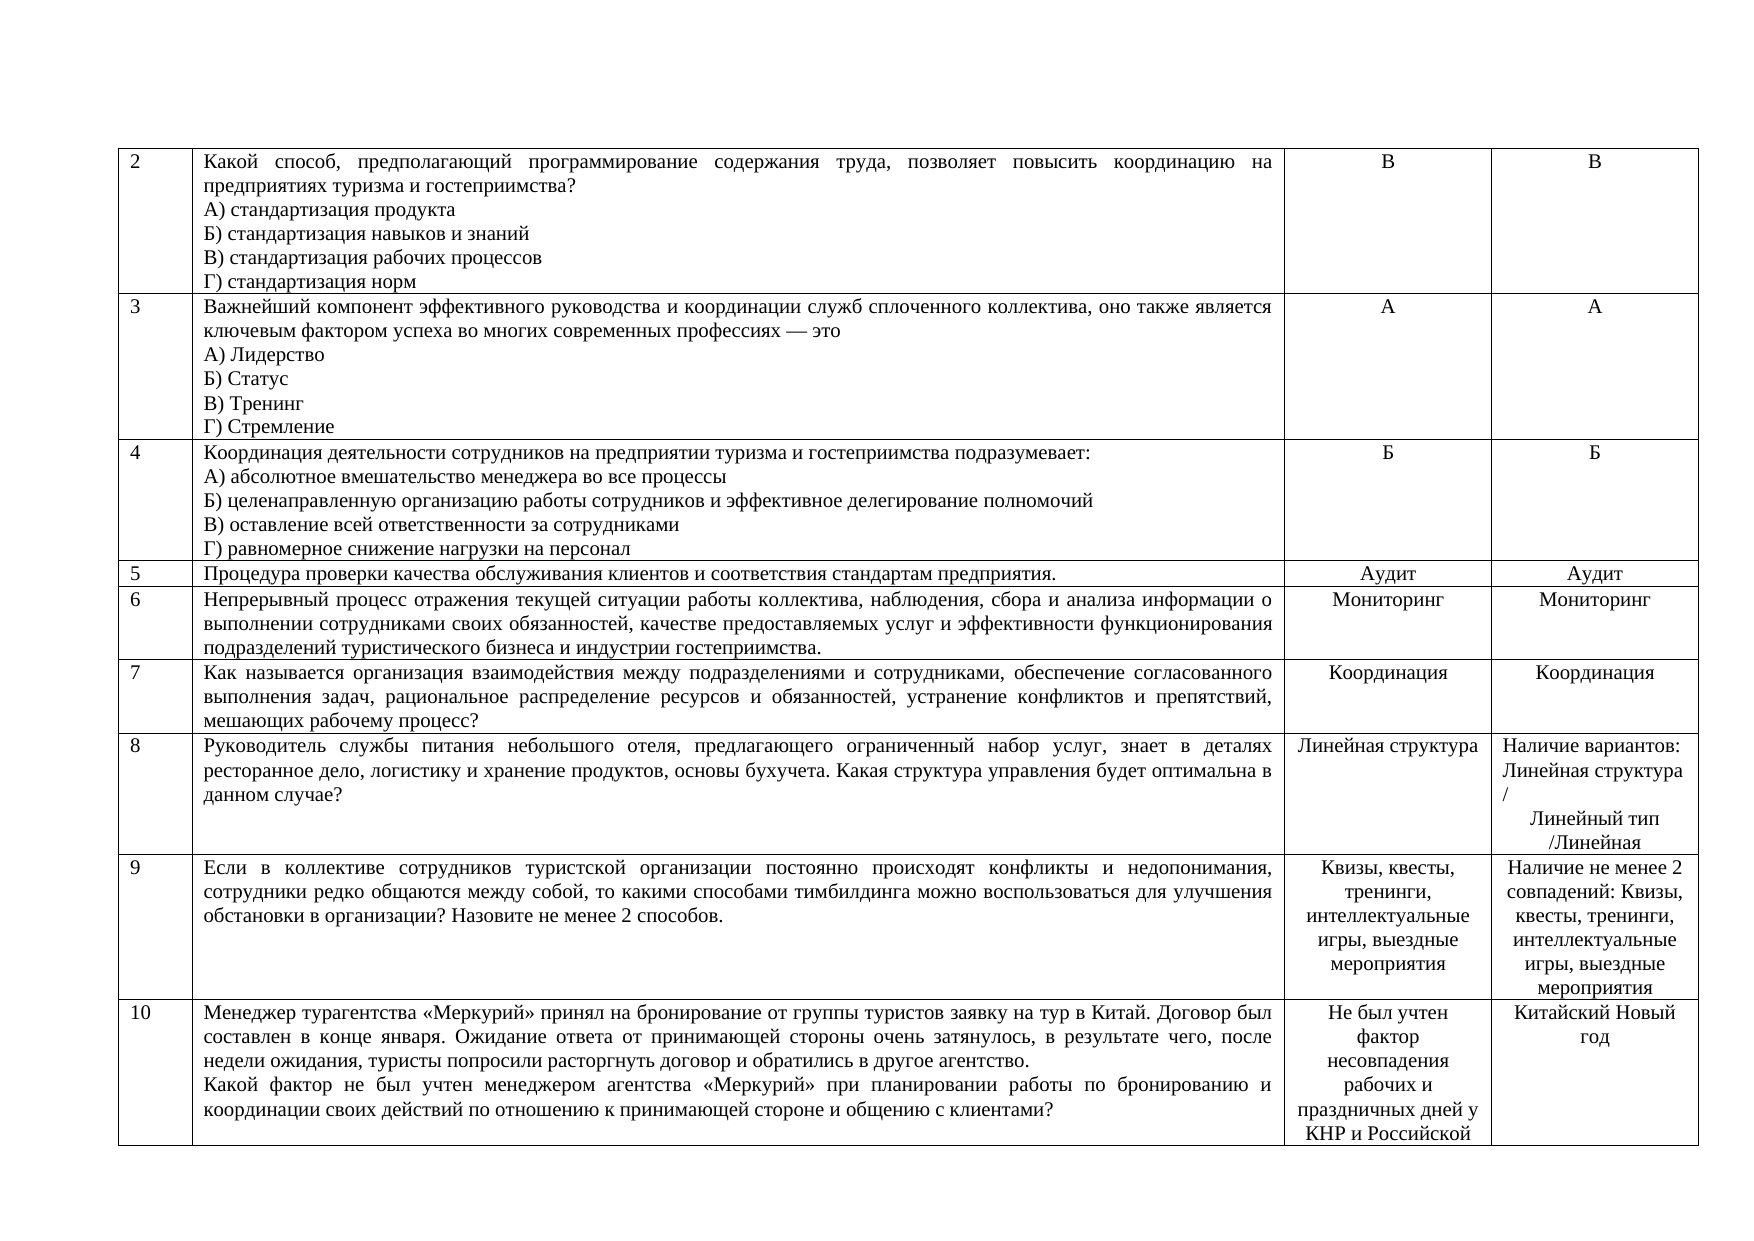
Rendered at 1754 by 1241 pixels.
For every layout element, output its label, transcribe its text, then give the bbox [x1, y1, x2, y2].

table_cell 10 [119, 1000, 192, 1144]
table_cell 2 [119, 149, 192, 293]
table_cell Какой способ, предполагающий программирование содержания труда, позволяет повысить координацию на предприятиях туризма и гостеприимства? А) стандартизация продукта Б) стандартизация навыков и знаний В) стандартизация рабочих процессов Г) стандартизация норм [193, 149, 1284, 293]
table_cell Координация [1492, 660, 1698, 732]
table_cell 8 [119, 734, 192, 854]
table_cell Мониторинг [1285, 587, 1491, 659]
table_cell Аудит [1285, 561, 1491, 586]
table_cell Аудит [1492, 561, 1698, 586]
table_cell Линейная структура [1285, 734, 1491, 854]
table_cell В [1285, 149, 1491, 293]
table_cell Руководитель службы питания небольшого отеля, предлагающего ограниченный набор услуг, знает в деталях ресторанное дело, логистику и хранение продуктов, основы бухучета. Какая структура управления будет оптимальна в данном случае? [193, 734, 1284, 854]
table_cell Координация [1285, 660, 1491, 732]
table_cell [1285, 1000, 1491, 1144]
table_cell Б [1492, 440, 1698, 560]
table_cell 5 [119, 561, 192, 586]
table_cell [193, 1000, 1284, 1144]
table_cell 6 [119, 587, 192, 659]
table_cell Если в коллективе сотрудников туристской организации постоянно происходят конфликты и недопонимания, сотрудники редко общаются между собой, то какими способами тимбилдинга можно воспользоваться для улучшения обстановки в организации? Назовите не менее 2 способов. [193, 855, 1284, 999]
table_cell В [1492, 149, 1698, 293]
table_cell 4 [119, 440, 192, 560]
table_cell 7 [119, 660, 192, 732]
table_cell Б [1285, 440, 1491, 560]
table_cell Наличие вариантов: Линейная структура / Линейный тип /Линейная [1492, 734, 1698, 854]
table_cell Важнейший компонент эффективного руководства и координации служб сплоченного коллектива, оно также является ключевым фактором успеха во многих современных профессиях — это А) Лидерство Б) Статус В) Тренинг Г) Стремление [193, 294, 1284, 438]
table_cell 3 [119, 294, 192, 438]
table_cell Как называется организация взаимодействия между подразделениями и сотрудниками, обеспечение согласованного выполнения задач, рациональное распределение ресурсов и обязанностей, устранение конфликтов и препятствий, мешающих рабочему процесс? [193, 660, 1284, 732]
table_cell Квизы, квесты, тренинги, интеллектуальные игры, выездные мероприятия [1285, 855, 1491, 999]
table_cell Координация деятельности сотрудников на предприятии туризма и гостеприимства подразумевает: А) абсолютное вмешательство менеджера во все процессы Б) целенаправленную организацию работы сотрудников и эффективное делегирование полномочий В) оставление всей ответственности за сотрудниками Г) равномерное снижение нагрузки на персонал [193, 440, 1284, 560]
table_cell Непрерывный процесс отражения текущей ситуации работы коллектива, наблюдения, сбора и анализа информации о выполнении сотрудниками своих обязанностей, качестве предоставляемых услуг и эффективности функционирования подразделений туристического бизнеса и индустрии гостеприимства. [193, 587, 1284, 659]
table_cell Мониторинг [1492, 587, 1698, 659]
table_cell Китайский Новый год [1492, 1000, 1698, 1144]
table_cell 9 [119, 855, 192, 999]
table_cell А [1492, 294, 1698, 438]
table_cell Процедура проверки качества обслуживания клиентов и соответствия стандартам предприятия. [193, 561, 1284, 586]
table_cell Наличие не менее 2 совпадений: Квизы, квесты, тренинги, интеллектуальные игры, выездные мероприятия [1492, 855, 1698, 999]
table_cell А [1285, 294, 1491, 438]
